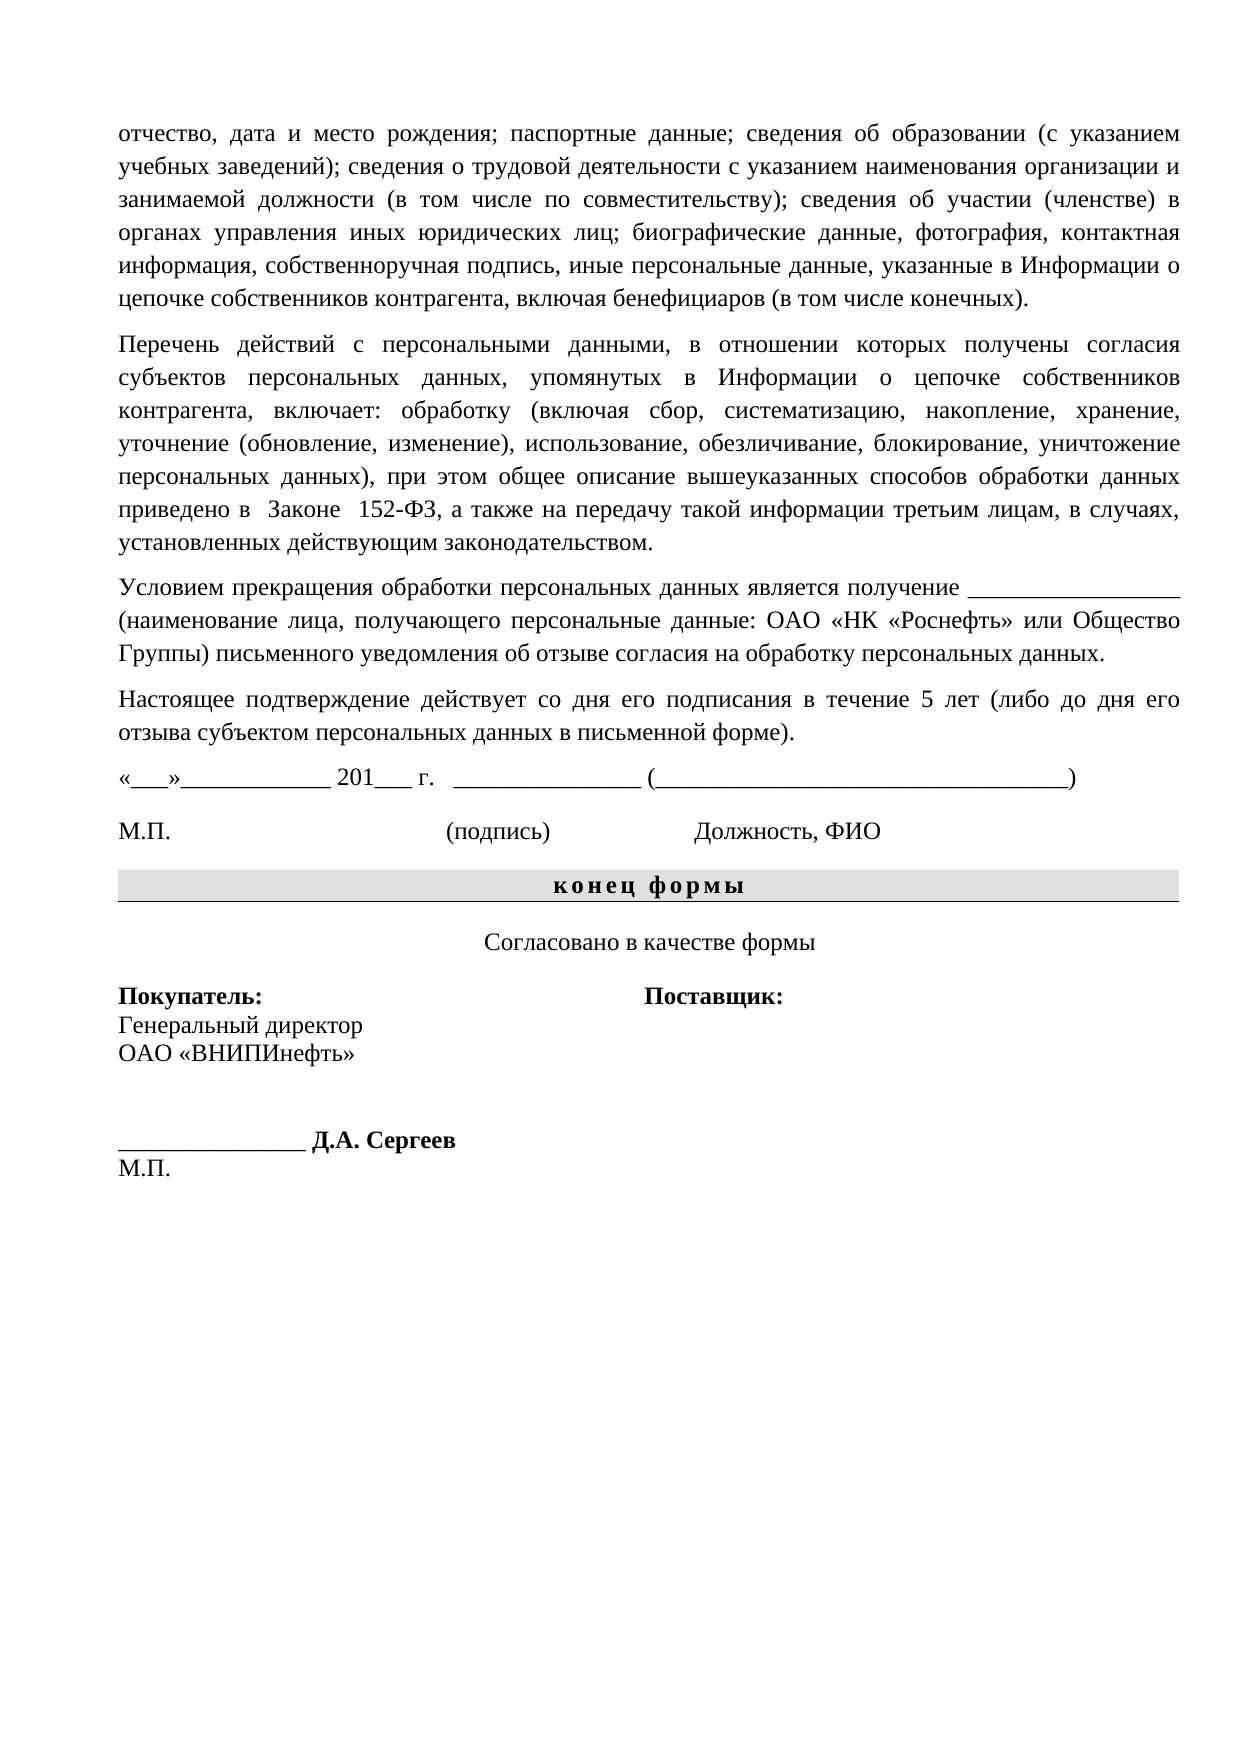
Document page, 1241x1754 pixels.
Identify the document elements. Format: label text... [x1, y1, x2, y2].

text Условием прекращения обработки персональных данных является получение _________________ (наименование лица, получающего персональные данные: ОАО «НК «Роснефть» или Общество Группы) письменного уведомления об отзыве согласия на обработку персональных данных. [118, 572, 1181, 667]
text «___»____________ 201___ г. _______________ (_________________________________) [118, 762, 1181, 791]
table_header Поставщик: [633, 981, 1159, 1203]
text Перечень действий с персональными данными, в отношении которых получены согласия субъектов персональных данных, упомянутых в Информации о цепочке собственников контрагента, включает: обработку (включая сбор, систематизацию, накопление, хранение, уточнение (обновление, изменение), использование, обезличивание, блокирование, уничтожение персональных данных), при этом общее описание вышеуказанных способов обработки данных приведено в Законе 152-ФЗ, а также на передачу такой информации третьим лицам, в случаях, установленных действующим законодательством. [118, 329, 1181, 556]
text М.П. (подпись) Должность, ФИО [118, 816, 1181, 845]
text Настоящее подтверждение действует со дня его подписания в течение 5 лет (либо до дня его отзыва субъектом персональных данных в письменной форме). [118, 684, 1181, 746]
text конец формы [118, 870, 1179, 901]
text Согласовано в качестве формы [118, 927, 1181, 956]
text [118, 118, 1181, 312]
table_header Покупатель: Генеральный директор ОАО «ВНИПИнефть» _______________ Д.А. Сергеев М.П. [107, 981, 633, 1203]
